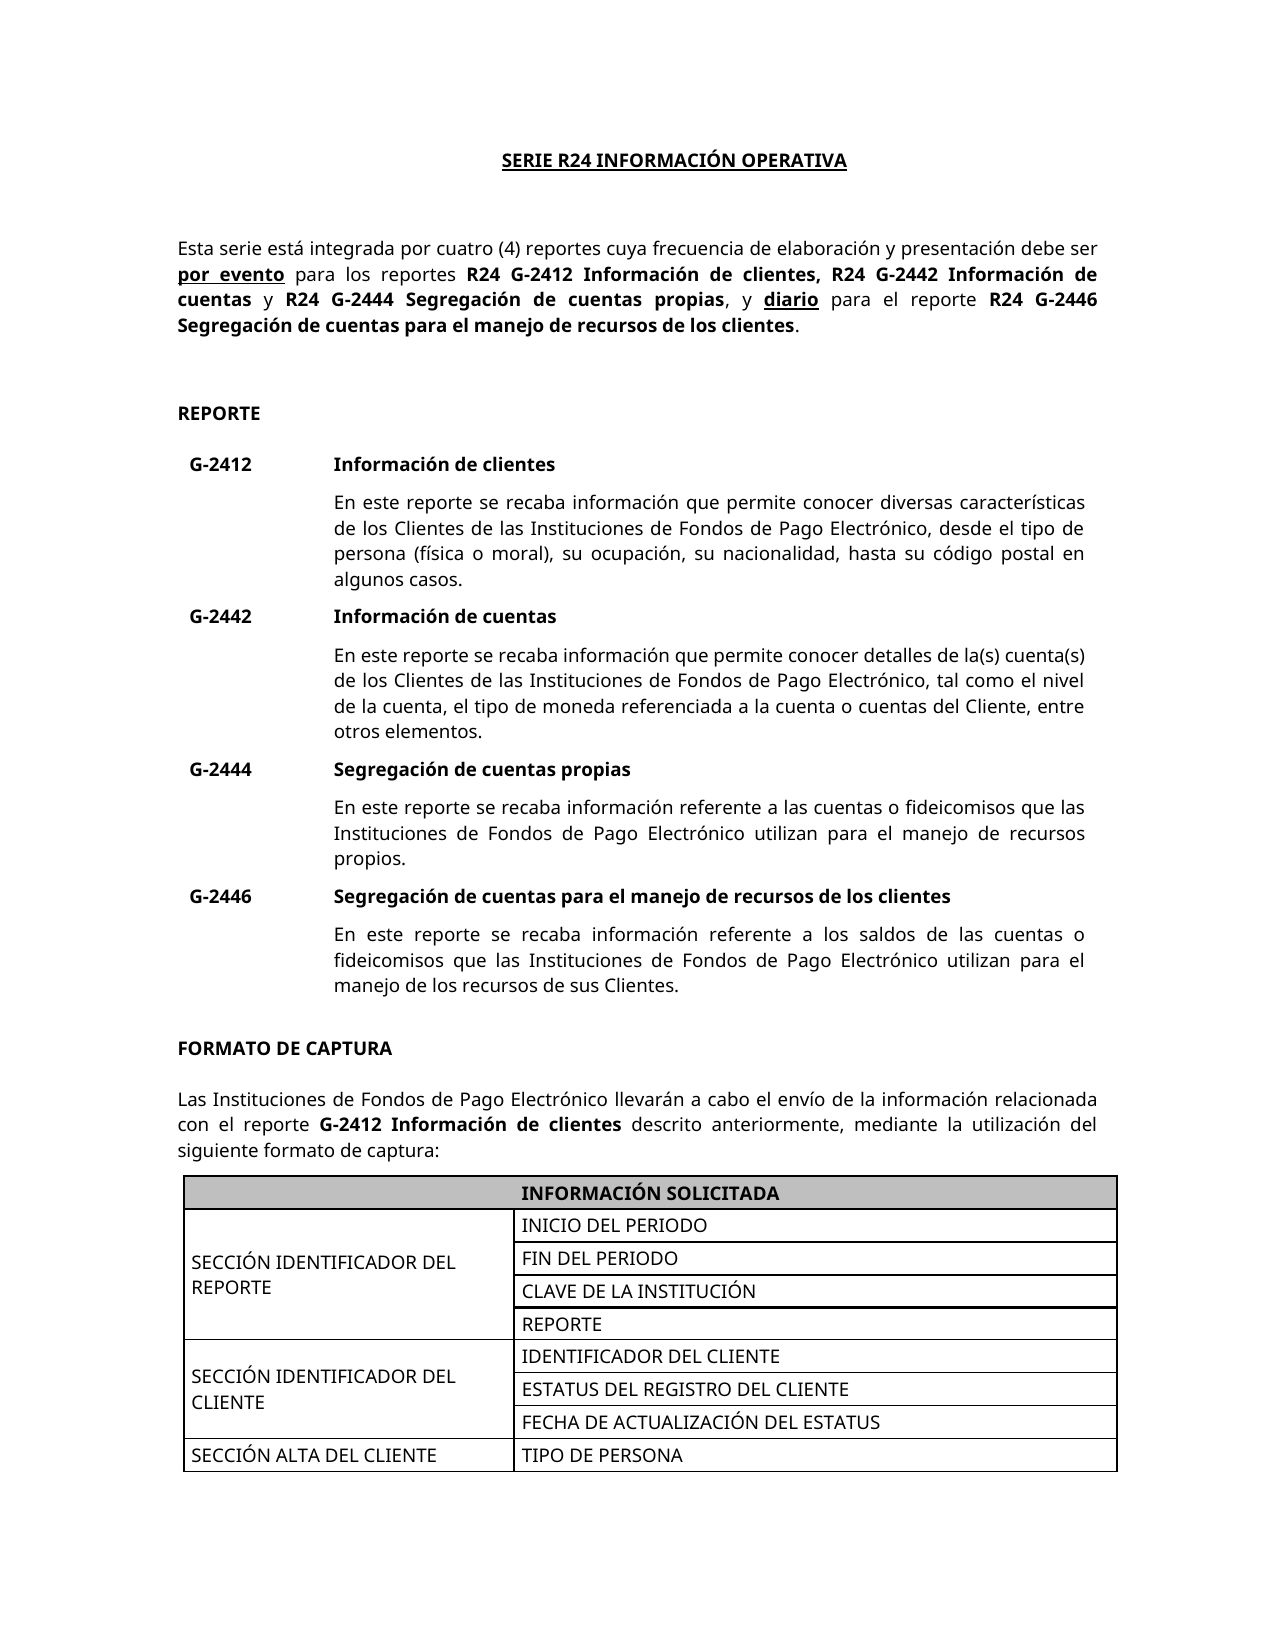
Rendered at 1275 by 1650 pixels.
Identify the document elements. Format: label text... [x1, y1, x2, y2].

table_cell Información de cuentas En este reporte se recaba información que permite conocer detalles de la(s) cuenta(s) de los Clientes de las Instituciones de Fondos de Pago Electrónico, tal como el nivel de la cuenta, el tipo de moneda referenciada a la cuenta o cuentas del Cliente, entre otros elementos. [326, 604, 1093, 756]
text SERIE R24 INFORMACIÓN OPERATIVA [177, 148, 1098, 173]
text FORMATO DE CAPTURA [177, 1036, 1098, 1061]
table_cell FIN DEL PERIODO [515, 1243, 1116, 1274]
table_header Información de clientes En este reporte se recaba información que permite conocer diversas características de los Clientes de las Instituciones de Fondos de Pago Electrónico, desde el tipo de persona (física o moral), su ocupación, su nacionalidad, hasta su código postal en algunos casos. [326, 451, 1093, 604]
text REPORTE [177, 401, 1098, 426]
text Esta serie está integrada por cuatro (4) reportes cuya frecuencia de elaboración y presentación debe ser por evento para los reportes R24 G-2412 Información de clientes, R24 G-2442 Información de cuentas y R24 G-2444 Segregación de cuentas propias, y diario para el reporte R24 G-2446 Segregación de cuentas para el manejo de recursos de los clientes. [177, 236, 1098, 338]
table_cell Segregación de cuentas para el manejo de recursos de los clientes En este reporte se recaba información referente a los saldos de las cuentas o fideicomisos que las Instituciones de Fondos de Pago Electrónico utilizan para el manejo de los recursos de sus Clientes. [326, 884, 1093, 1011]
table_cell CLAVE DE LA INSTITUCIÓN [515, 1276, 1116, 1306]
table_cell G-2444 [182, 756, 326, 883]
table_cell IDENTIFICADOR DEL CLIENTE [515, 1340, 1116, 1372]
table_cell REPORTE [515, 1309, 1116, 1339]
table_cell SECCIÓN IDENTIFICADOR DEL CLIENTE [185, 1340, 513, 1438]
table_cell SECCIÓN IDENTIFICADOR DEL REPORTE [185, 1210, 513, 1339]
text Las Instituciones de Fondos de Pago Electrónico llevarán a cabo el envío de la información relacionada con el reporte G-2412 Información de clientes descrito anteriormente, mediante la utilización del siguiente formato de captura: [177, 1086, 1098, 1163]
table_header INFORMACIÓN SOLICITADA [185, 1177, 1116, 1208]
table_cell INICIO DEL PERIODO [515, 1210, 1116, 1241]
table_cell G-2442 [182, 604, 326, 756]
table_cell ESTATUS DEL REGISTRO DEL CLIENTE [515, 1373, 1116, 1405]
table_cell TIPO DE PERSONA [515, 1439, 1116, 1471]
table_cell Segregación de cuentas propias En este reporte se recaba información referente a las cuentas o fideicomisos que las Instituciones de Fondos de Pago Electrónico utilizan para el manejo de recursos propios. [326, 756, 1093, 883]
table_header G-2412 [182, 451, 326, 604]
table_cell G-2446 [182, 884, 326, 1011]
table_cell FECHA DE ACTUALIZACIÓN DEL ESTATUS [515, 1406, 1116, 1438]
table_cell SECCIÓN ALTA DEL CLIENTE [185, 1439, 513, 1471]
